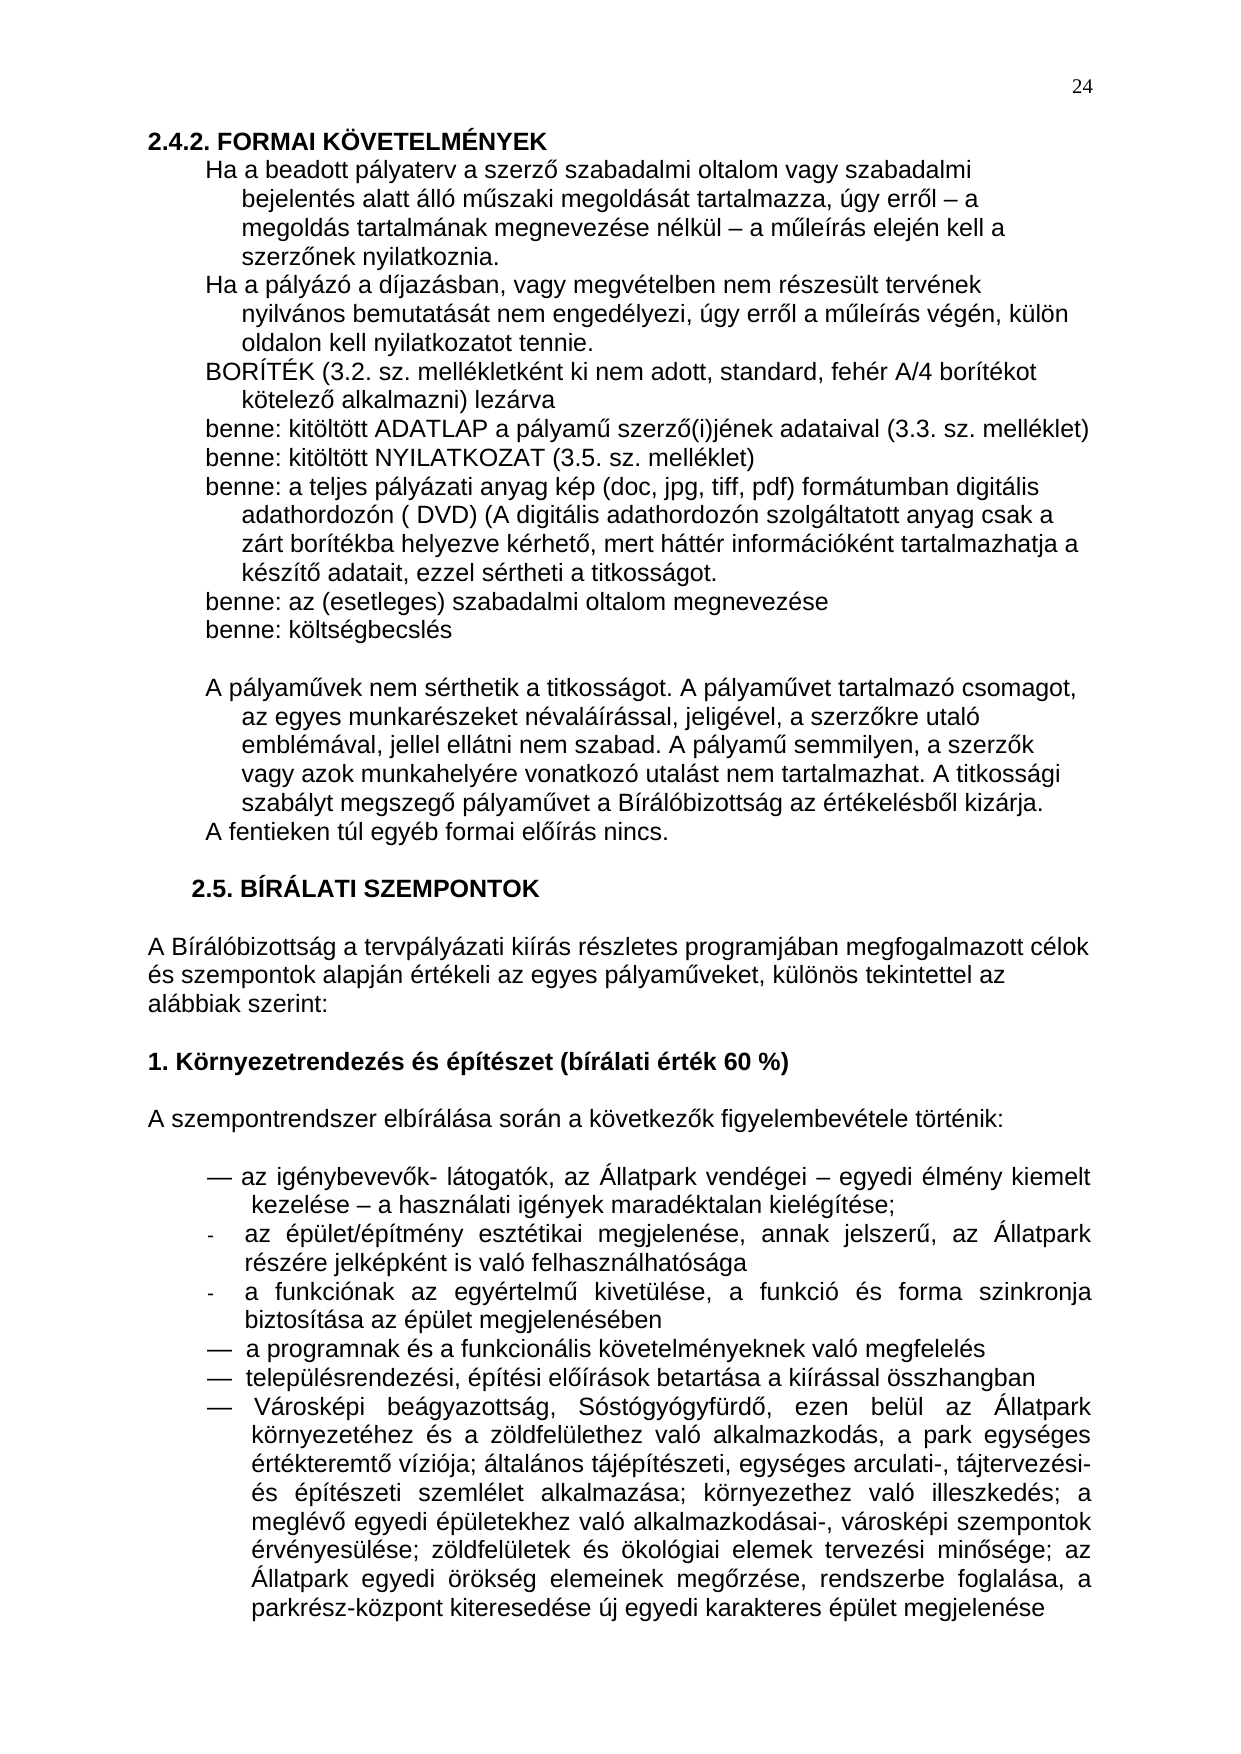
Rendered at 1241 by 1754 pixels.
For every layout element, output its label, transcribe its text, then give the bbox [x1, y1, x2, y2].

text A fentieken túl egyéb formai előírás nincs. [205, 817, 1092, 845]
text — a programnak és a funkcionális követelményeknek való megfelelés [207, 1334, 1092, 1363]
text 2.4.2. FORMAI KÖVETELMÉNYEK [148, 127, 1092, 155]
text — Városképi beágyazottság, Sóstógyógyfürdő, ezen belül az Állatpark környezetéhez és a zöldfelülethez való alkalmazkodás, a park egységes értékteremtő víziója; általános tájépítészeti, egységes arculati-, tájtervezési- és építészeti szemlélet alkalmazása; környezethez való illeszkedés; a meglévő egyedi épületekhez való alkalmazkodásai-, városképi szempontok érvényesülése; zöldfelületek és ökológiai elemek tervezési minősége; az Állatpark egyedi örökség elemeinek megőrzése, rendszerbe foglalása, a parkrész-központ kiteresedése új egyedi karakteres épület megjelenése [207, 1392, 1092, 1622]
text Ha a pályázó a díjazásban, vagy megvételben nem részesült tervének nyilvános bemutatását nem engedélyezi, úgy erről a műleírás végén, külön oldalon kell nyilatkozatot tennie. [205, 270, 1092, 357]
text 2.5. BÍRÁLATI SZEMPONTOK [191, 874, 1092, 903]
text 1. Környezetrendezés és építészet (bírálati érték 60 %) [148, 1047, 1092, 1075]
text benne: kitöltött NYILATKOZAT (3.5. sz. melléklet) [205, 443, 1092, 472]
text benne: költségbecslés [205, 615, 1092, 644]
text A pályaművek nem sérthetik a titkosságot. A pályaművet tartalmazó csomagot, az egyes munkarészeket névaláírással, jeligével, a szerzőkre utaló emblémával, jellel ellátni nem szabad. A pályamű semmilyen, a szerzők vagy azok munkahelyére vonatkozó utalást nem tartalmazhat. A titkossági szabályt megszegő pályaművet a Bírálóbizottság az értékelésből kizárja. [205, 673, 1092, 817]
text benne: kitöltött ADATLAP a pályamű szerző(i)jének adataival (3.3. sz. melléklet) [205, 414, 1092, 443]
list az épület/építmény esztétikai megjelenése, annak jelszerű, az Állatpark részére jelképként is való felhasználhatósága [207, 1219, 1092, 1277]
text A Bírálóbizottság a tervpályázati kiírás részletes programjában megfogalmazott célok és szempontok alapján értékeli az egyes pályaműveket, különös tekintettel az alábbiak szerint: [148, 932, 1092, 1018]
text Ha a beadott pályaterv a szerző szabadalmi oltalom vagy szabadalmi bejelentés alatt álló műszaki megoldását tartalmazza, úgy erről – a megoldás tartalmának megnevezése nélkül – a műleírás elején kell a szerzőnek nyilatkoznia. [205, 155, 1092, 270]
text — településrendezési, építési előírások betartása a kiírással összhangban [207, 1363, 1092, 1392]
text benne: az (esetleges) szabadalmi oltalom megnevezése [205, 587, 1092, 615]
list a funkciónak az egyértelmű kivetülése, a funkció és forma szinkronja biztosítása az épület megjelenésében [207, 1277, 1092, 1334]
text A szempontrendszer elbírálása során a következők figyelembevétele történik: [148, 1104, 1092, 1133]
text benne: a teljes pályázati anyag kép (doc, jpg, tiff, pdf) formátumban digitális adathordozón ( DVD) (A digitális adathordozón szolgáltatott anyag csak a zárt borítékba helyezve kérhető, mert háttér információként tartalmazhatja a készítő adatait, ezzel sértheti a titkosságot. [205, 472, 1092, 587]
text — az igénybevevők- látogatók, az Állatpark vendégei – egyedi élmény kiemelt kezelése – a használati igények maradéktalan kielégítése; [207, 1162, 1092, 1219]
text BORÍTÉK (3.2. sz. mellékletként ki nem adott, standard, fehér A/4 borítékot kötelező alkalmazni) lezárva [205, 357, 1092, 414]
